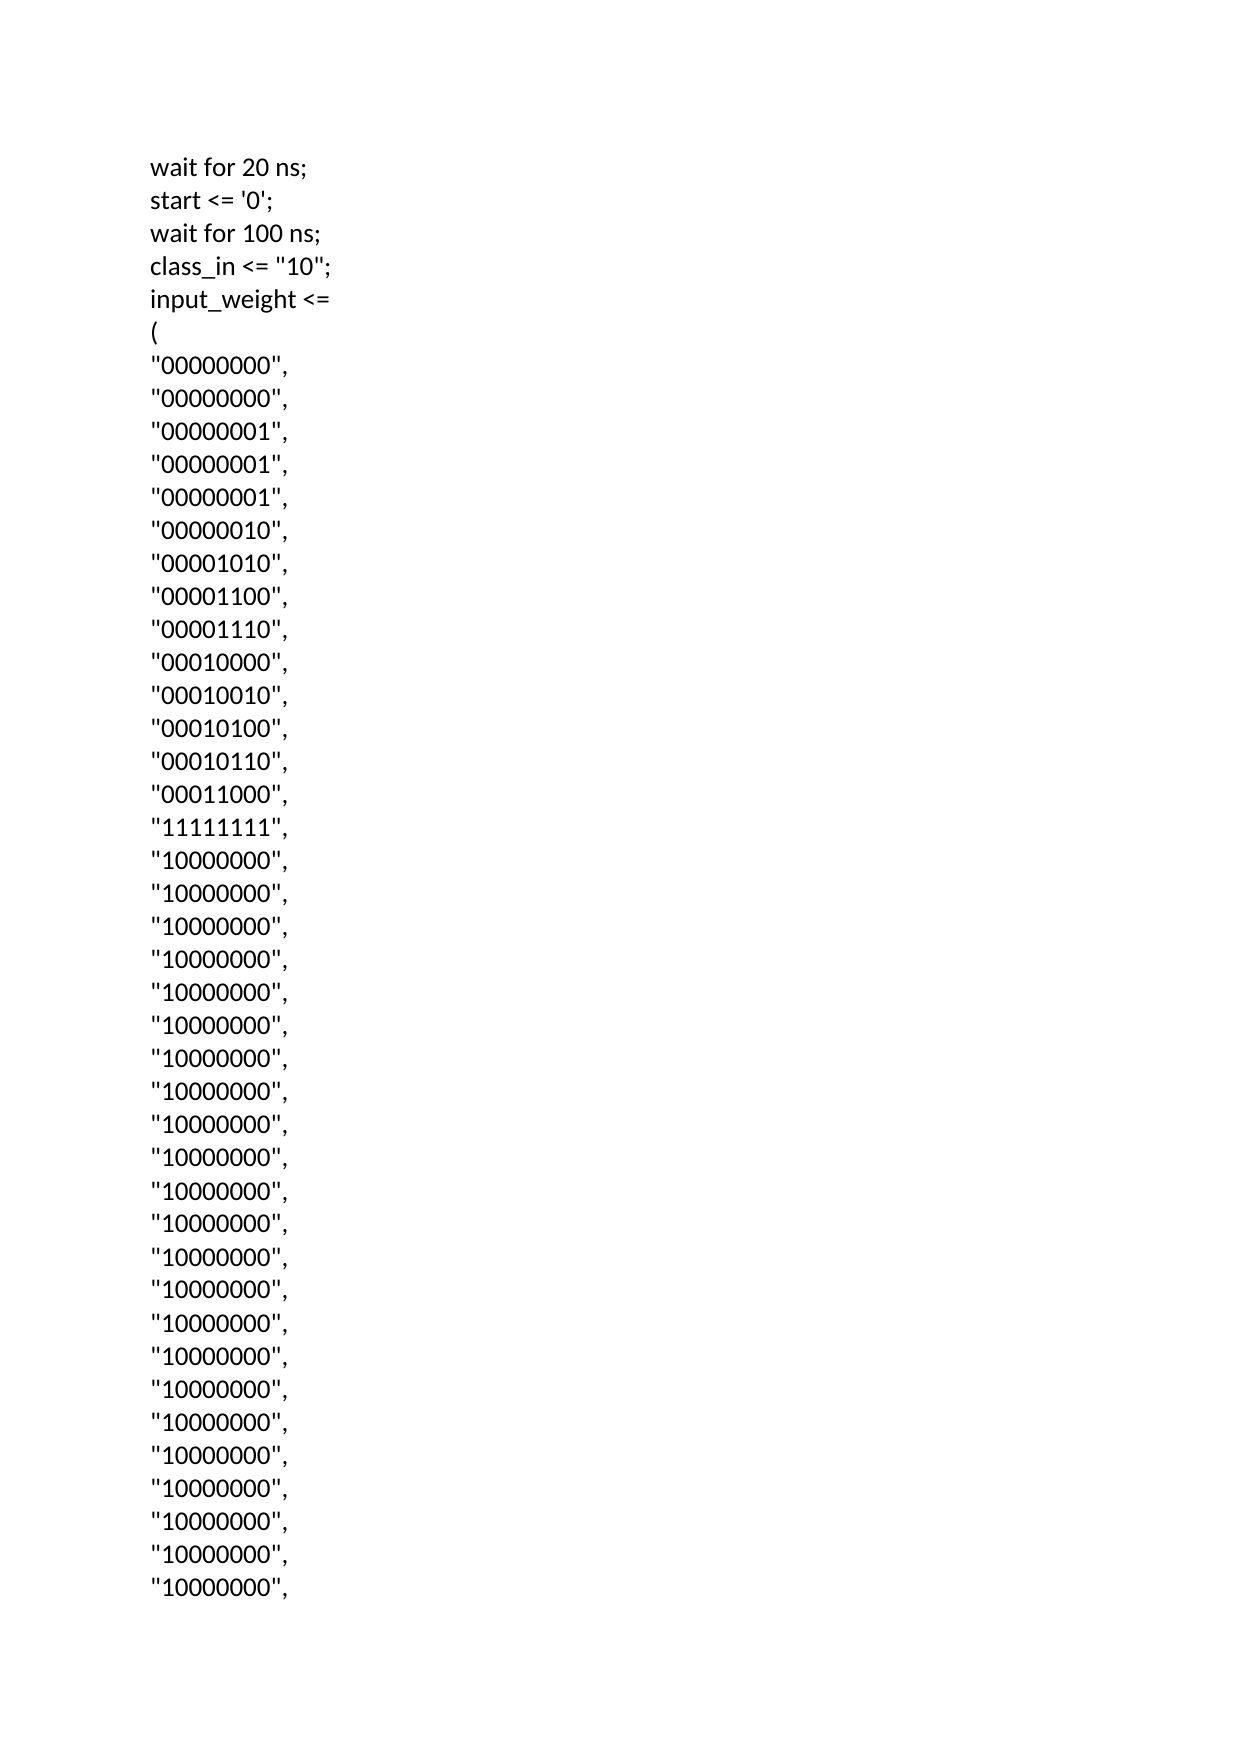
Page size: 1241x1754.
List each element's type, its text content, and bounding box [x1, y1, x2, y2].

text "10000000", [150, 1074, 1090, 1108]
text "10000000", [150, 1240, 1090, 1273]
text "10000000", [150, 1273, 1090, 1306]
text "10000000", [150, 1141, 1090, 1174]
text "00000000", [150, 381, 1090, 414]
text "00001100", [150, 579, 1090, 612]
text "10000000", [150, 942, 1090, 976]
text wait for 100 ns; [150, 216, 1090, 249]
text wait for 20 ns; [150, 150, 1090, 183]
text "10000000", [150, 1339, 1090, 1372]
text "00010010", [150, 678, 1090, 711]
text "00001010", [150, 546, 1090, 579]
text "00000010", [150, 513, 1090, 546]
text "00000000", [150, 348, 1090, 381]
text "10000000", [150, 1174, 1090, 1207]
text "00010100", [150, 711, 1090, 744]
text start <= '0'; [150, 183, 1090, 216]
text "10000000", [150, 1372, 1090, 1405]
text "00010000", [150, 645, 1090, 678]
text "10000000", [150, 1207, 1090, 1240]
text "00001110", [150, 612, 1090, 645]
text "00000001", [150, 447, 1090, 480]
text "10000000", [150, 1008, 1090, 1042]
text "10000000", [150, 876, 1090, 909]
text "10000000", [150, 1537, 1090, 1570]
text "00000001", [150, 480, 1090, 513]
text "00010110", [150, 744, 1090, 777]
text "10000000", [150, 1042, 1090, 1074]
text "10000000", [150, 843, 1090, 876]
text "11111111", [150, 810, 1090, 843]
text "10000000", [150, 1471, 1090, 1504]
text "00011000", [150, 777, 1090, 810]
text "10000000", [150, 1504, 1090, 1537]
text input_weight <= [150, 282, 1090, 315]
text ( [150, 315, 1090, 348]
text class_in <= "10"; [150, 249, 1090, 282]
text "10000000", [150, 1405, 1090, 1438]
text "10000000", [150, 1108, 1090, 1141]
text "10000000", [150, 1306, 1090, 1339]
text "10000000", [150, 1570, 1090, 1603]
text "10000000", [150, 1438, 1090, 1471]
text "00000001", [150, 414, 1090, 447]
text "10000000", [150, 909, 1090, 942]
text "10000000", [150, 976, 1090, 1008]
